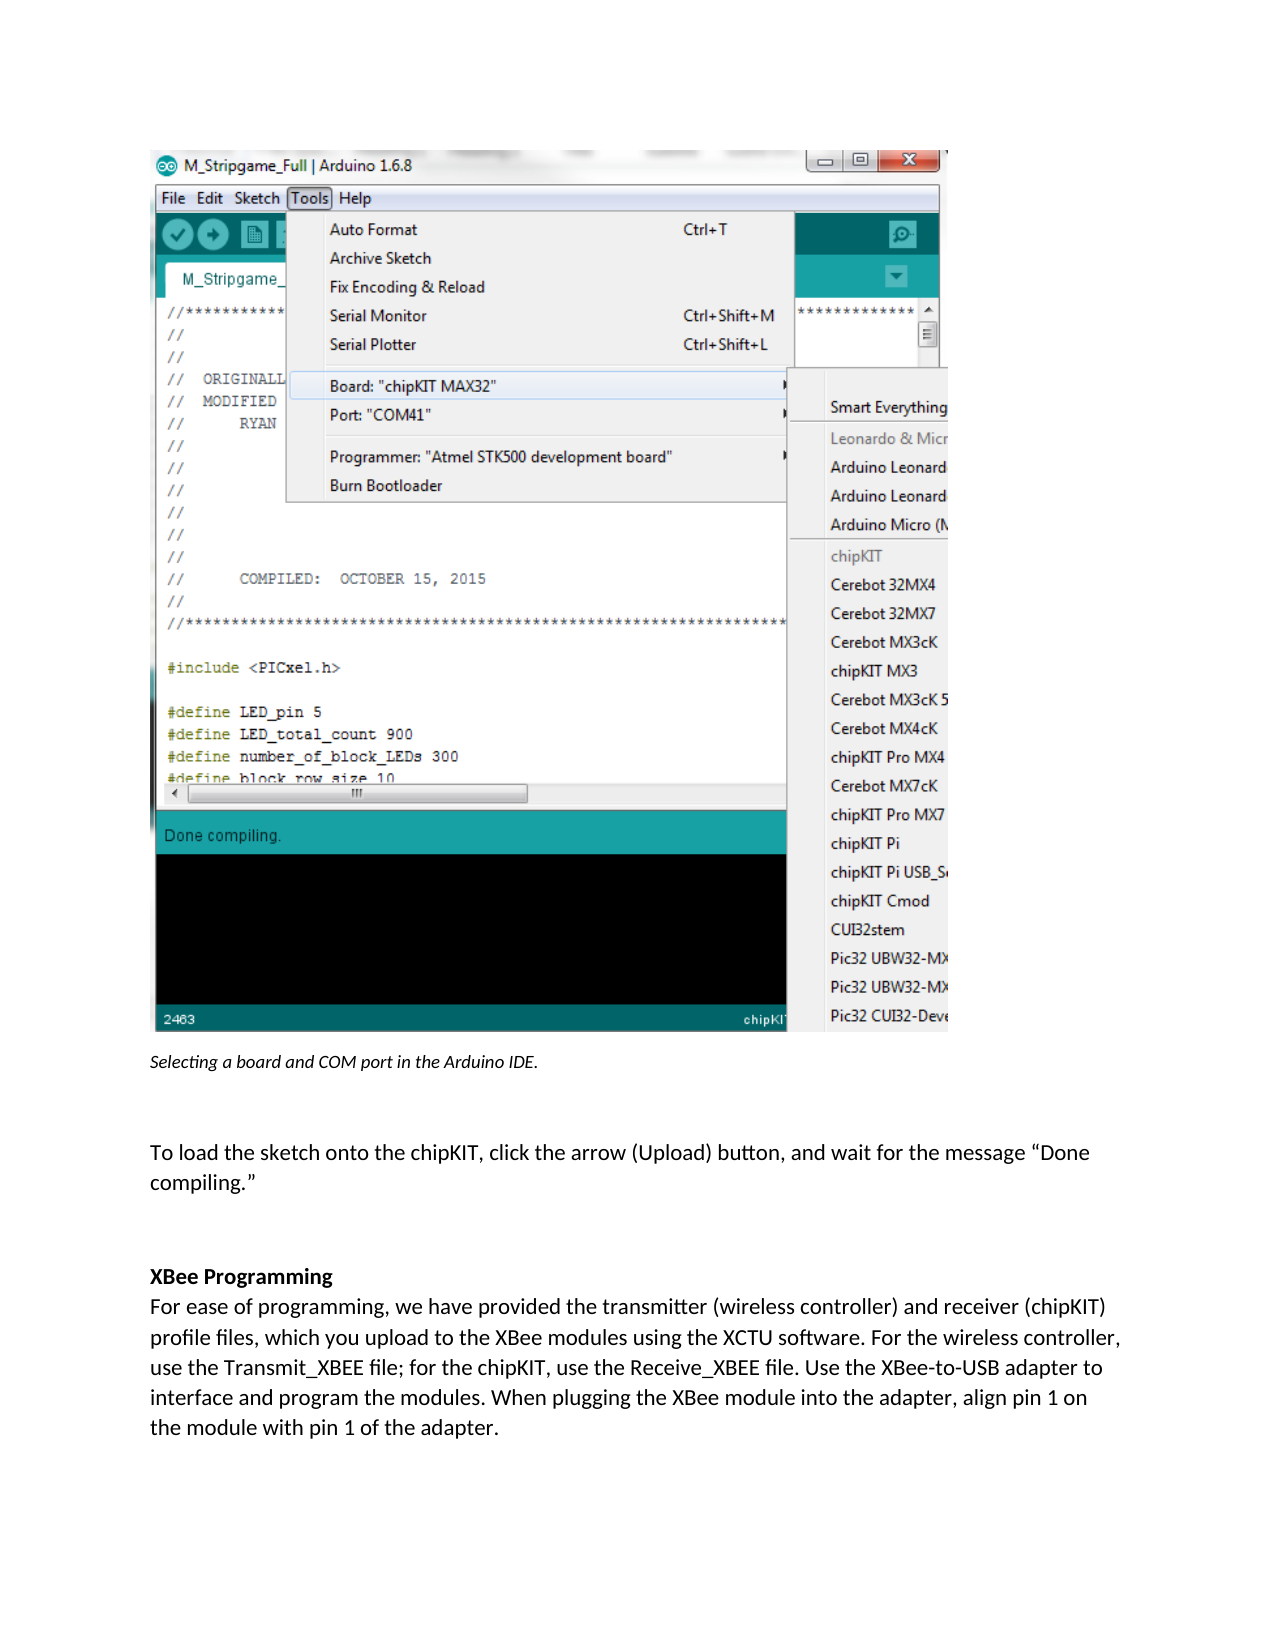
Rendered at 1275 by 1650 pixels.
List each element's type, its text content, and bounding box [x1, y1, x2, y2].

text Selecting a board and COM port in the Arduino IDE. [150, 1050, 1125, 1073]
picture [150, 150, 948, 1032]
text For ease of programming, we have provided the transmitter (wireless controller) and receiver (chipKIT) profile files, which you upload to the XBee modules using the XCTU software. For the wireless controller, use the Transmit_XBEE file; for the chipKIT, use the Receive_XBEE file. Use the XBee-to-USB adapter to interface and program the modules. When plugging the XBee module into the adapter, align pin 1 on the module with pin 1 of the adapter. [150, 1292, 1125, 1441]
subtitle XBee Programming [150, 1262, 1125, 1290]
text To load the sketch onto the chipKIT, click the arrow (Upload) button, and wait for the message “Done compiling.” [150, 1138, 1125, 1197]
